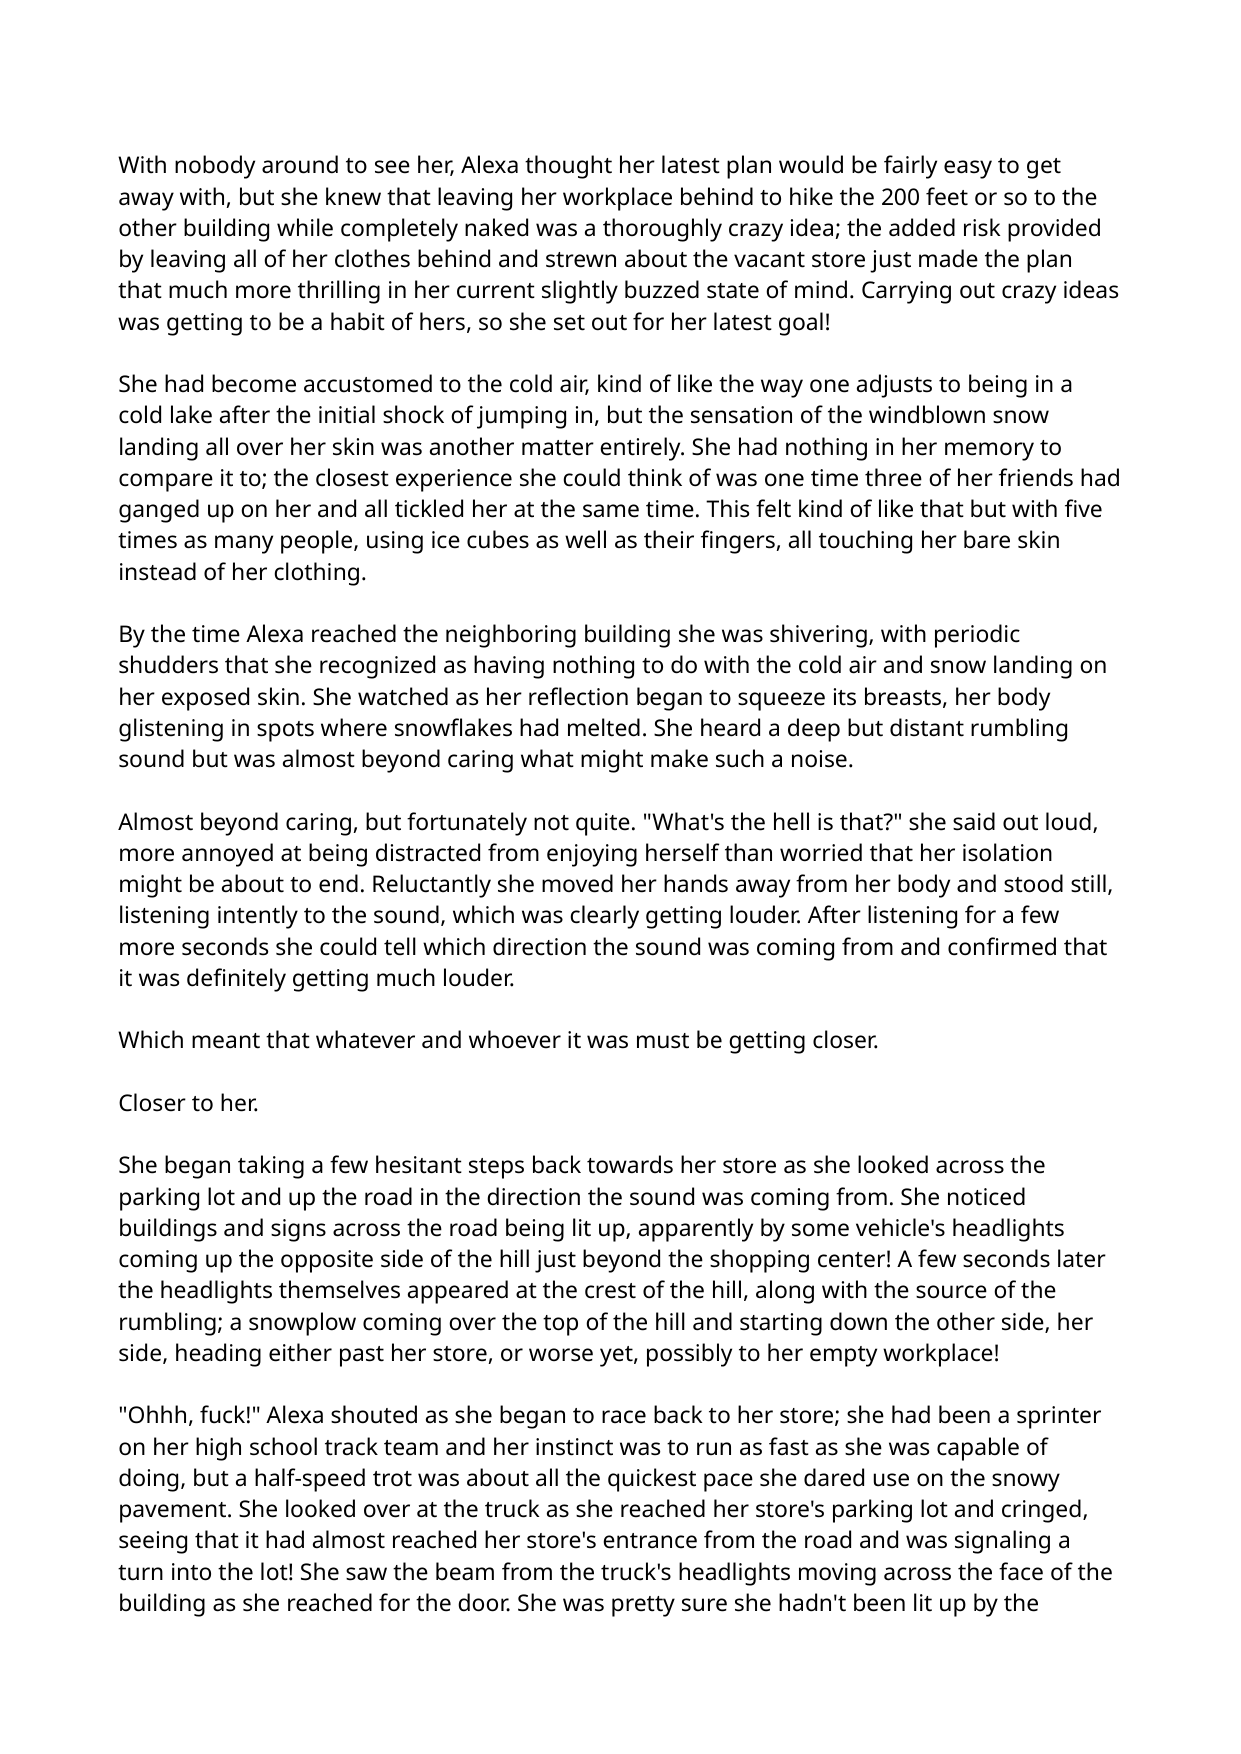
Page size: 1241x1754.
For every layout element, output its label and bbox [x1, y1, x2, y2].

text [118, 118, 1122, 1618]
